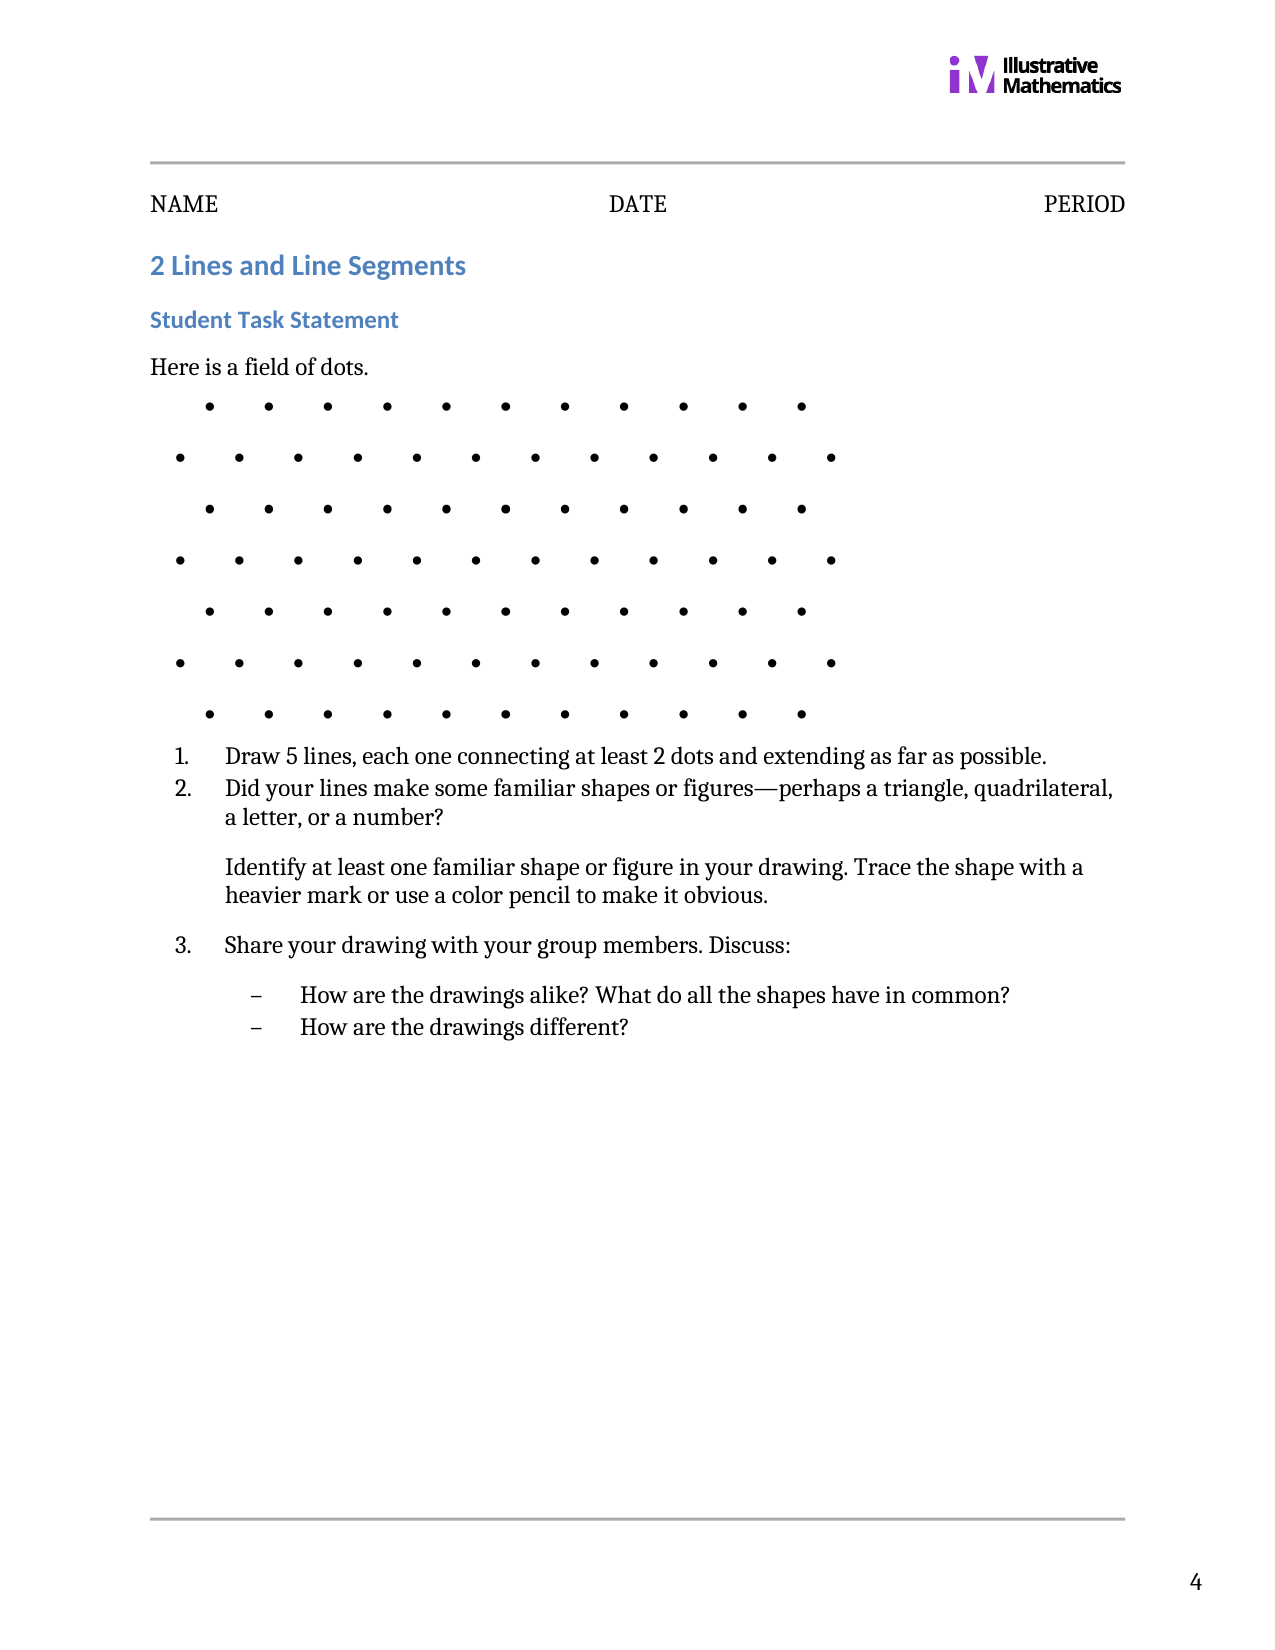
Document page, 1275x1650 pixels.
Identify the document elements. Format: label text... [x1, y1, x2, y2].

list Draw 5 lines, each one connecting at least 2 dots and extending as far as possible. [175, 742, 1125, 771]
text Here is a field of dots. [150, 353, 1125, 382]
list Did your lines make some familiar shapes or figures—perhaps a triangle, quadrilateral, a letter, or a number? [175, 774, 1125, 832]
list Identify at least one familiar shape or figure in your drawing. Trace the shape with a heavier mark or use a color pencil to make it obvious. [175, 853, 1125, 910]
picture [949, 55, 1121, 93]
list How are the drawings alike? What do all the shapes have in common? [250, 981, 1125, 1009]
list Share your drawing with your group members. Discuss: [175, 931, 1125, 960]
subtitle Student Task Statement [150, 304, 1125, 334]
picture [168, 400, 843, 724]
list How are the drawings different? [250, 1013, 1125, 1042]
subtitle 2 Lines and Line Segments [150, 247, 1125, 283]
